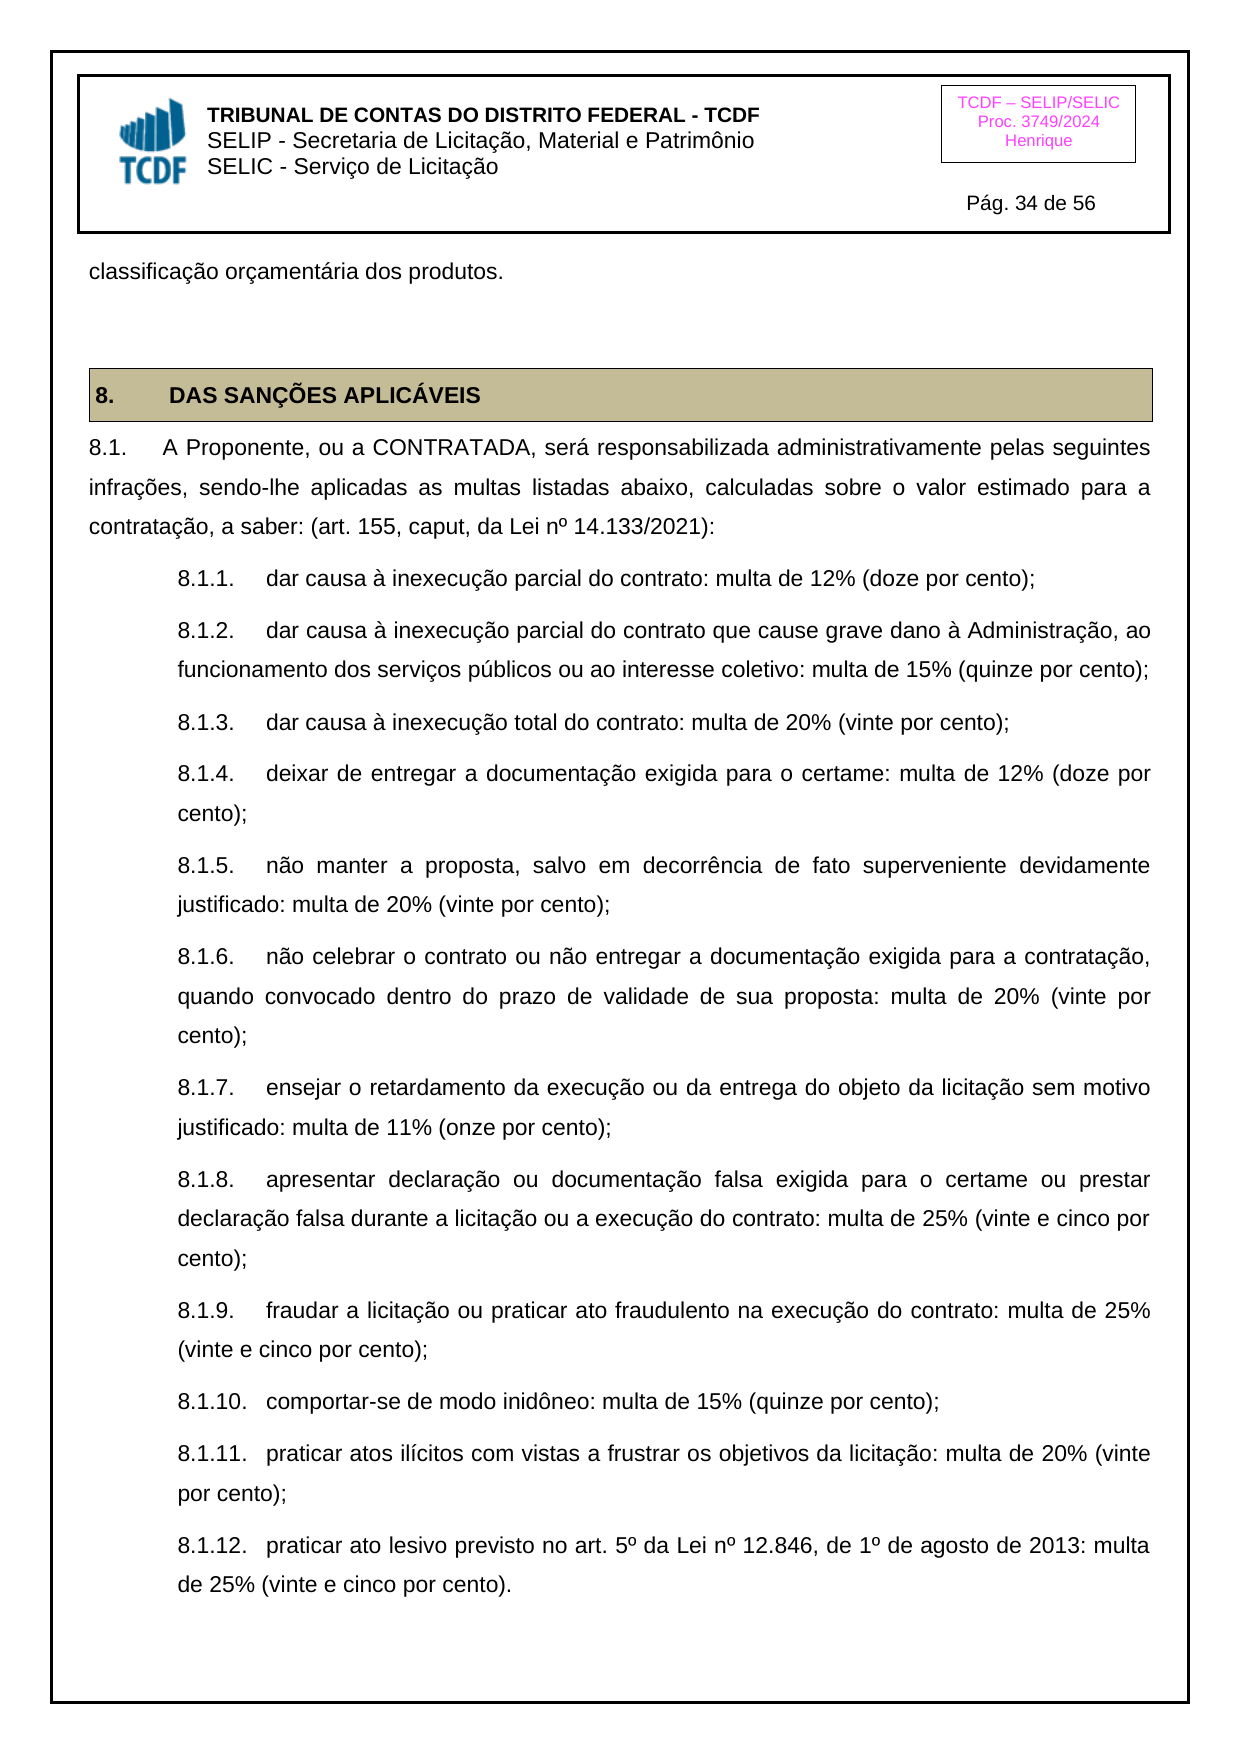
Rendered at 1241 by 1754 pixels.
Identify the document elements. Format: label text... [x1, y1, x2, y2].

list não celebrar o contrato ou não entregar a documentação exigida para a contratação, quando convocado dentro do prazo de validade de sua proposta: multa de 20% (vinte por cento); [177, 943, 1152, 1049]
list praticar atos ilícitos com vistas a frustrar os objetivos da licitação: multa de 20% (vinte por cento); [177, 1440, 1152, 1506]
list dar causa à inexecução parcial do contrato que cause grave dano à Administração, ao funcionamento dos serviços públicos ou ao interesse coletivo: multa de 15% (quinze por cento); [177, 617, 1152, 683]
list comportar-se de modo inidôneo: multa de 15% (quinze por cento); [177, 1388, 1152, 1414]
list dar causa à inexecução total do contrato: multa de 20% (vinte por cento); [177, 708, 1152, 735]
list não manter a proposta, salvo em decorrência de fato superveniente devidamente justificado: multa de 20% (vinte por cento); [177, 852, 1152, 918]
list praticar ato lesivo previsto no art. 5º da Lei nº 12.846, de 1º de agosto de 2013: multa de 25% (vinte e cinco por cento). [177, 1532, 1152, 1597]
table_header DAS SANÇÕES APLICÁVEIS [90, 369, 1152, 421]
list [89, 258, 1152, 284]
list fraudar a licitação ou praticar ato fraudulento na execução do contrato: multa de 25% (vinte e cinco por cento); [177, 1297, 1152, 1362]
list ensejar o retardamento da execução ou da entrega do objeto da licitação sem motivo justificado: multa de 11% (onze por cento); [177, 1074, 1152, 1140]
list A Proponente, ou a CONTRATADA, será responsabilizada administrativamente pelas seguintes infrações, sendo-lhe aplicadas as multas listadas abaixo, calculadas sobre o valor estimado para a contratação, a saber: (art. 155, caput, da Lei nº 14.133/2021): [89, 434, 1152, 539]
list apresentar declaração ou documentação falsa exigida para o certame ou prestar declaração falsa durante a licitação ou a execução do contrato: multa de 25% (vinte e cinco por cento); [177, 1166, 1152, 1271]
list deixar de entregar a documentação exigida para o certame: multa de 12% (doze por cento); [177, 760, 1152, 826]
list dar causa à inexecução parcial do contrato: multa de 12% (doze por cento); [177, 565, 1152, 591]
